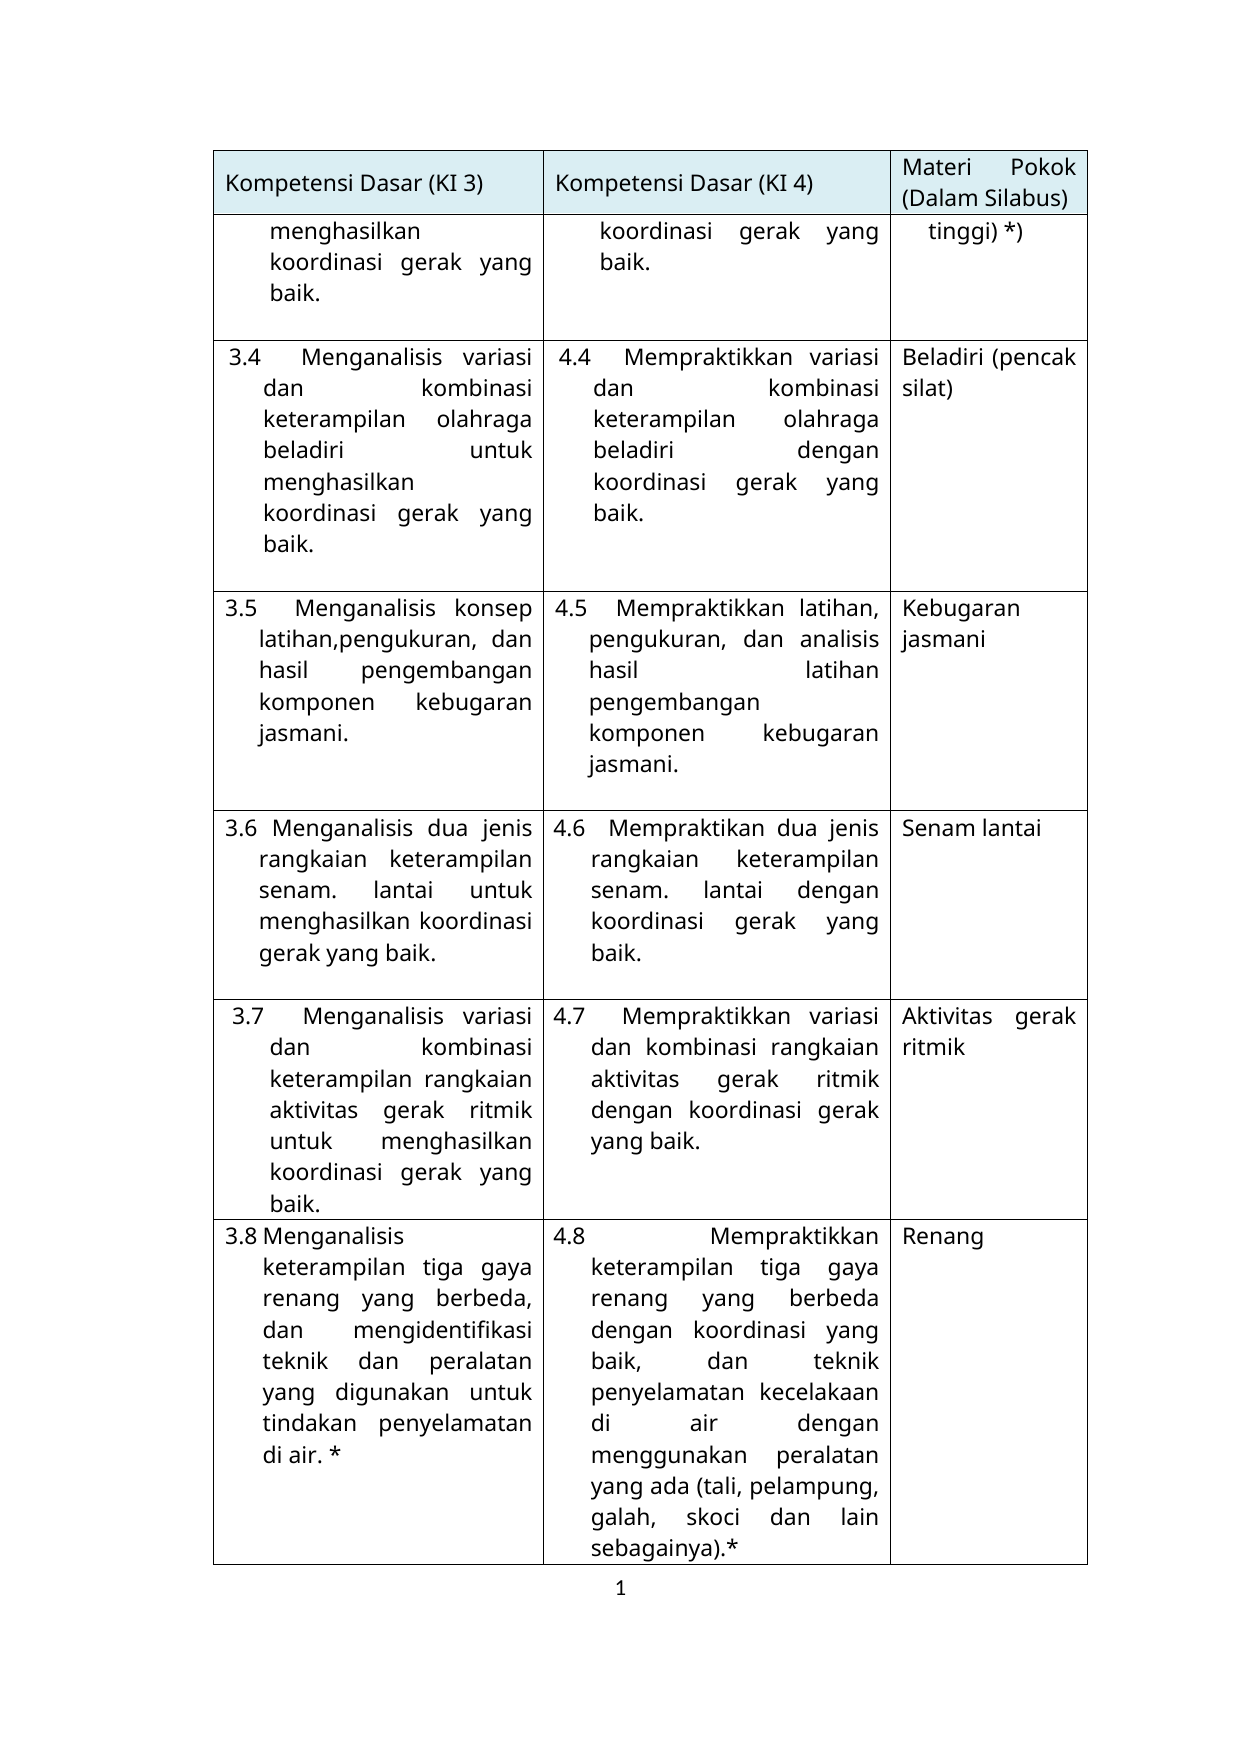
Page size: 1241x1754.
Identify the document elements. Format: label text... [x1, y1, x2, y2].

table_cell 4.5 Mempraktikkan latihan, pengukuran, dan analisis hasil latihan pengembangan komponen kebugaran jasmani. [544, 592, 890, 810]
table_cell Beladiri (pencak silat) [891, 341, 1087, 591]
table_cell 4.6 Mempraktikan dua jenis rangkaian keterampilan senam. lantai dengan koordinasi gerak yang baik. [544, 811, 890, 999]
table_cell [891, 215, 1087, 339]
table_cell 3.4 Menganalisis variasi dan kombinasi keterampilan olahraga beladiri untuk menghasilkan koordinasi gerak yang baik. [214, 341, 543, 591]
table_cell Senam lantai [891, 811, 1087, 999]
table_cell Kebugaran jasmani [891, 592, 1087, 810]
table_cell 4.7 Mempraktikkan variasi dan kombinasi rangkaian aktivitas gerak ritmik dengan koordinasi gerak yang baik. [544, 1000, 890, 1219]
table_cell 3.7 Menganalisis variasi dan kombinasi keterampilan rangkaian aktivitas gerak ritmik untuk menghasilkan koordinasi gerak yang baik. [214, 1000, 543, 1219]
table_cell Aktivitas gerak ritmik [891, 1000, 1087, 1219]
table_cell 3.6 Menganalisis dua jenis rangkaian keterampilan senam. lantai untuk menghasilkan koordinasi gerak yang baik. [214, 811, 543, 999]
table_cell 4.4 Mempraktikkan variasi dan kombinasi keterampilan olahraga beladiri dengan koordinasi gerak yang baik. [544, 341, 890, 591]
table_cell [544, 215, 890, 339]
table_cell Menganalisis keterampilan tiga gaya renang yang berbeda, dan mengidentifikasi teknik dan peralatan yang digunakan untuk tindakan penyelamatan di air. * [214, 1220, 543, 1563]
table_header Kompetensi Dasar (KI 4) [544, 151, 890, 213]
table_header Materi Pokok (Dalam Silabus) [891, 151, 1087, 213]
table_cell Renang [891, 1220, 1087, 1563]
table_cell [214, 215, 543, 339]
table_cell 3.5 Menganalisis konsep latihan,pengukuran, dan hasil pengembangan komponen kebugaran jasmani. [214, 592, 543, 810]
table_header Kompetensi Dasar (KI 3) [214, 151, 543, 213]
table_cell 4.8 Mempraktikkan keterampilan tiga gaya renang yang berbeda dengan koordinasi yang baik, dan teknik penyelamatan kecelakaan di air dengan menggunakan peralatan yang ada (tali, pelampung, galah, skoci dan lain sebagainya).* [544, 1220, 890, 1563]
